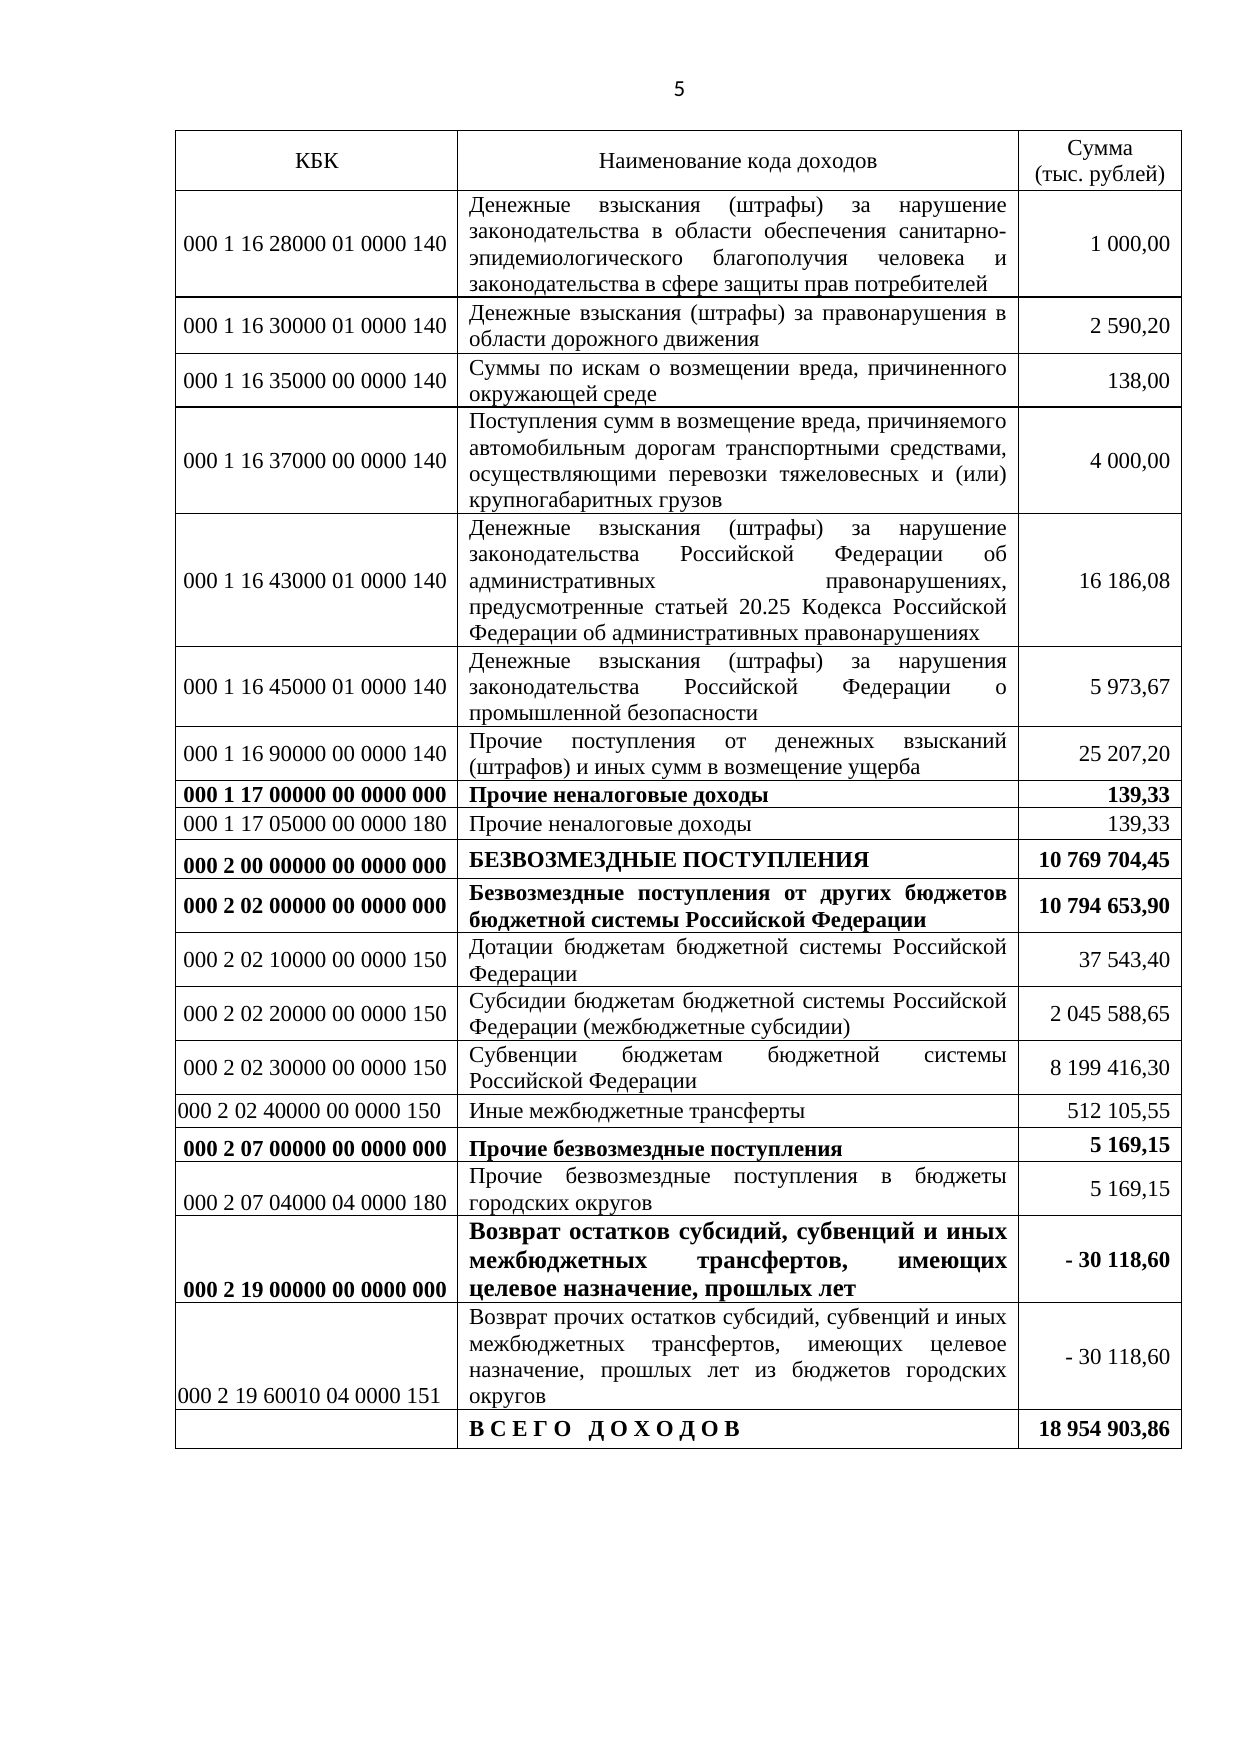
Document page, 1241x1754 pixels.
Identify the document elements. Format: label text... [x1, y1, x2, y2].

table_cell 138,00 [1019, 354, 1181, 406]
table_cell 8 199 416,30 [1019, 1041, 1181, 1093]
table_cell 1 000,00 [1019, 191, 1181, 296]
table_cell 2 590,20 [1019, 298, 1181, 353]
table_cell 000 2 19 00000 00 0000 000 [176, 1216, 457, 1302]
table_cell 000 1 16 37000 00 0000 140 [176, 408, 457, 513]
table_cell Прочие безвозмездные поступления в бюджеты городских округов [458, 1162, 1018, 1215]
table_cell Денежные взыскания (штрафы) за правонарушения в области дорожного движения [458, 298, 1018, 353]
table_cell Денежные взыскания (штрафы) за нарушения законодательства Российской Федерации о промышленной безопасности [458, 647, 1018, 726]
table_cell Суммы по искам о возмещении вреда, причиненного окружающей среде [458, 354, 1018, 406]
table_cell БЕЗВОЗМЕЗДНЫЕ ПОСТУПЛЕНИЯ [458, 840, 1018, 878]
table_cell 18 954 903,86 [1019, 1410, 1181, 1448]
table_cell Безвозмездные поступления от других бюджетов бюджетной системы Российской Федерации [458, 879, 1018, 932]
table_cell 000 1 16 45000 01 0000 140 [176, 647, 457, 726]
table_cell 25 207,20 [1019, 727, 1181, 779]
table_cell Возврат прочих остатков субсидий, субвенций и иных межбюджетных трансфертов, имеющих целевое назначение, прошлых лет из бюджетов городских округов [458, 1303, 1018, 1409]
table_cell 000 2 07 04000 04 0000 180 [176, 1162, 457, 1215]
table_cell 10 769 704,45 [1019, 840, 1181, 878]
table_cell Прочие неналоговые доходы [458, 808, 1018, 839]
table_cell 000 1 16 35000 00 0000 140 [176, 354, 457, 406]
table_cell Субвенции бюджетам бюджетной системы Российской Федерации [458, 1041, 1018, 1093]
table_cell 000 2 02 00000 00 0000 000 [176, 879, 457, 932]
table_cell 000 2 02 10000 00 0000 150 [176, 933, 457, 986]
table_cell Дотации бюджетам бюджетной системы Российской Федерации [458, 933, 1018, 986]
table_cell 16 186,08 [1019, 514, 1181, 646]
table_header Наименование кода доходов [458, 131, 1018, 190]
table_cell 000 2 07 00000 00 0000 000 [176, 1128, 457, 1161]
table_cell Прочие поступления от денежных взысканий (штрафов) и иных сумм в возмещение ущерба [458, 727, 1018, 779]
table_cell 000 1 16 43000 01 0000 140 [176, 514, 457, 646]
table_cell 000 2 02 40000 00 0000 150 [176, 1095, 457, 1127]
table_cell 000 2 02 20000 00 0000 150 [176, 987, 457, 1040]
table_cell Субсидии бюджетам бюджетной системы Российской Федерации (межбюджетные субсидии) [458, 987, 1018, 1040]
table_cell 5 973,67 [1019, 647, 1181, 726]
table_cell 5 169,15 [1019, 1128, 1181, 1161]
table_header КБК [176, 131, 457, 190]
table_cell 139,33 [1019, 781, 1181, 807]
table_cell 139,33 [1019, 808, 1181, 839]
table_cell 000 2 00 00000 00 0000 000 [176, 840, 457, 878]
table_cell Прочие безвозмездные поступления [458, 1128, 1018, 1161]
table_cell 000 2 19 60010 04 0000 151 [176, 1303, 457, 1409]
table_cell 000 2 02 30000 00 0000 150 [176, 1041, 457, 1093]
table_cell 2 045 588,65 [1019, 987, 1181, 1040]
table_cell 000 1 17 00000 00 0000 000 [176, 781, 457, 807]
table_cell [176, 1410, 457, 1448]
table_cell 000 1 17 05000 00 0000 180 [176, 808, 457, 839]
table_cell - 30 118,60 [1019, 1303, 1181, 1409]
table_cell 5 169,15 [1019, 1162, 1181, 1215]
table_cell 4 000,00 [1019, 408, 1181, 513]
table_cell Прочие неналоговые доходы [458, 781, 1018, 807]
table_cell 000 1 16 28000 01 0000 140 [176, 191, 457, 296]
table_cell 000 1 16 90000 00 0000 140 [176, 727, 457, 779]
table_cell Поступления сумм в возмещение вреда, причиняемого автомобильным дорогам транспортными средствами, осуществляющими перевозки тяжеловесных и (или) крупногабаритных грузов [458, 408, 1018, 513]
table_cell В С Е Г О Д О Х О Д О В [458, 1410, 1018, 1448]
table_cell Денежные взыскания (штрафы) за нарушение законодательства в области обеспечения санитарно-эпидемиологического благополучия человека и законодательства в сфере защиты прав потребителей [458, 191, 1018, 296]
table_cell 10 794 653,90 [1019, 879, 1181, 932]
table_cell 37 543,40 [1019, 933, 1181, 986]
table_cell 512 105,55 [1019, 1095, 1181, 1127]
table_cell Иные межбюджетные трансферты [458, 1095, 1018, 1127]
table_header Сумма (тыс. рублей) [1019, 131, 1181, 190]
table_cell Возврат остатков субсидий, субвенций и иных межбюджетных трансфертов, имеющих целевое назначение, прошлых лет [458, 1216, 1018, 1302]
table_cell 000 1 16 30000 01 0000 140 [176, 298, 457, 353]
table_cell - 30 118,60 [1019, 1216, 1181, 1302]
table_cell Денежные взыскания (штрафы) за нарушение законодательства Российской Федерации об административных правонарушениях, предусмотренные статьей 20.25 Кодекса Российской Федерации об административных правонарушениях [458, 514, 1018, 646]
